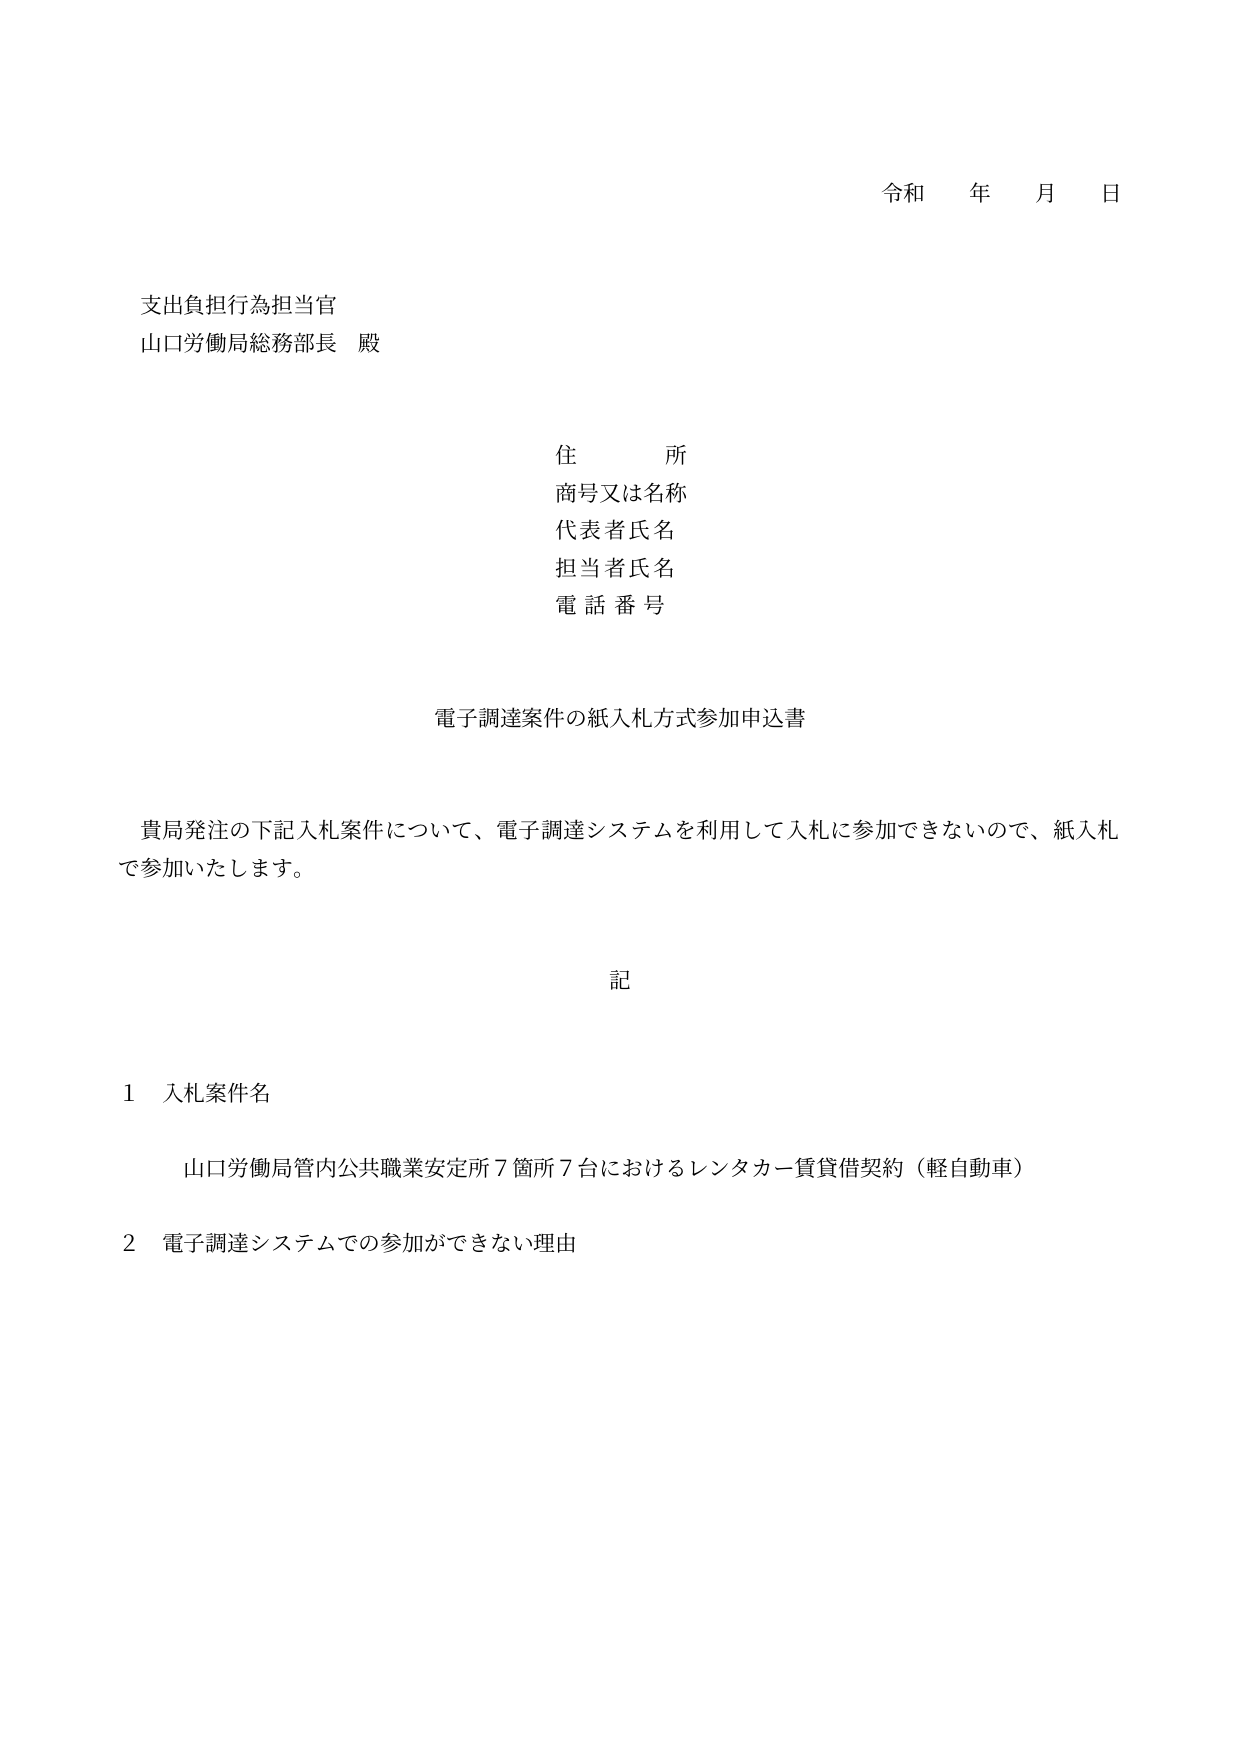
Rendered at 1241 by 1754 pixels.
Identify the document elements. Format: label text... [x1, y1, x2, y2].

text ２ 電子調達システムでの参加ができない理由 [118, 1223, 1122, 1261]
text １ 入札案件名 [118, 1073, 1122, 1111]
text 令和 年 月 日 [118, 173, 1122, 211]
text 山口労働局総務部長 殿 [140, 323, 1122, 361]
text 商号又は名称 [118, 473, 1122, 511]
text 代表者氏名 [118, 511, 1122, 548]
subtitle 記 [118, 961, 1122, 998]
text 電子調達案件の紙入札方式参加申込書 [118, 698, 1122, 736]
text 支出負担行為担当官 [140, 286, 1122, 323]
text 貴局発注の下記入札案件について、電子調達システムを利用して入札に参加できないので、紙入札で参加いたします。 [118, 811, 1122, 886]
text 山口労働局管内公共職業安定所７箇所７台におけるレンタカー賃貸借契約（軽自動車） [118, 1148, 1122, 1186]
text 電話番号 [118, 586, 1122, 623]
text 担当者氏名 [118, 548, 1122, 586]
text 住 所 [162, 436, 1122, 473]
